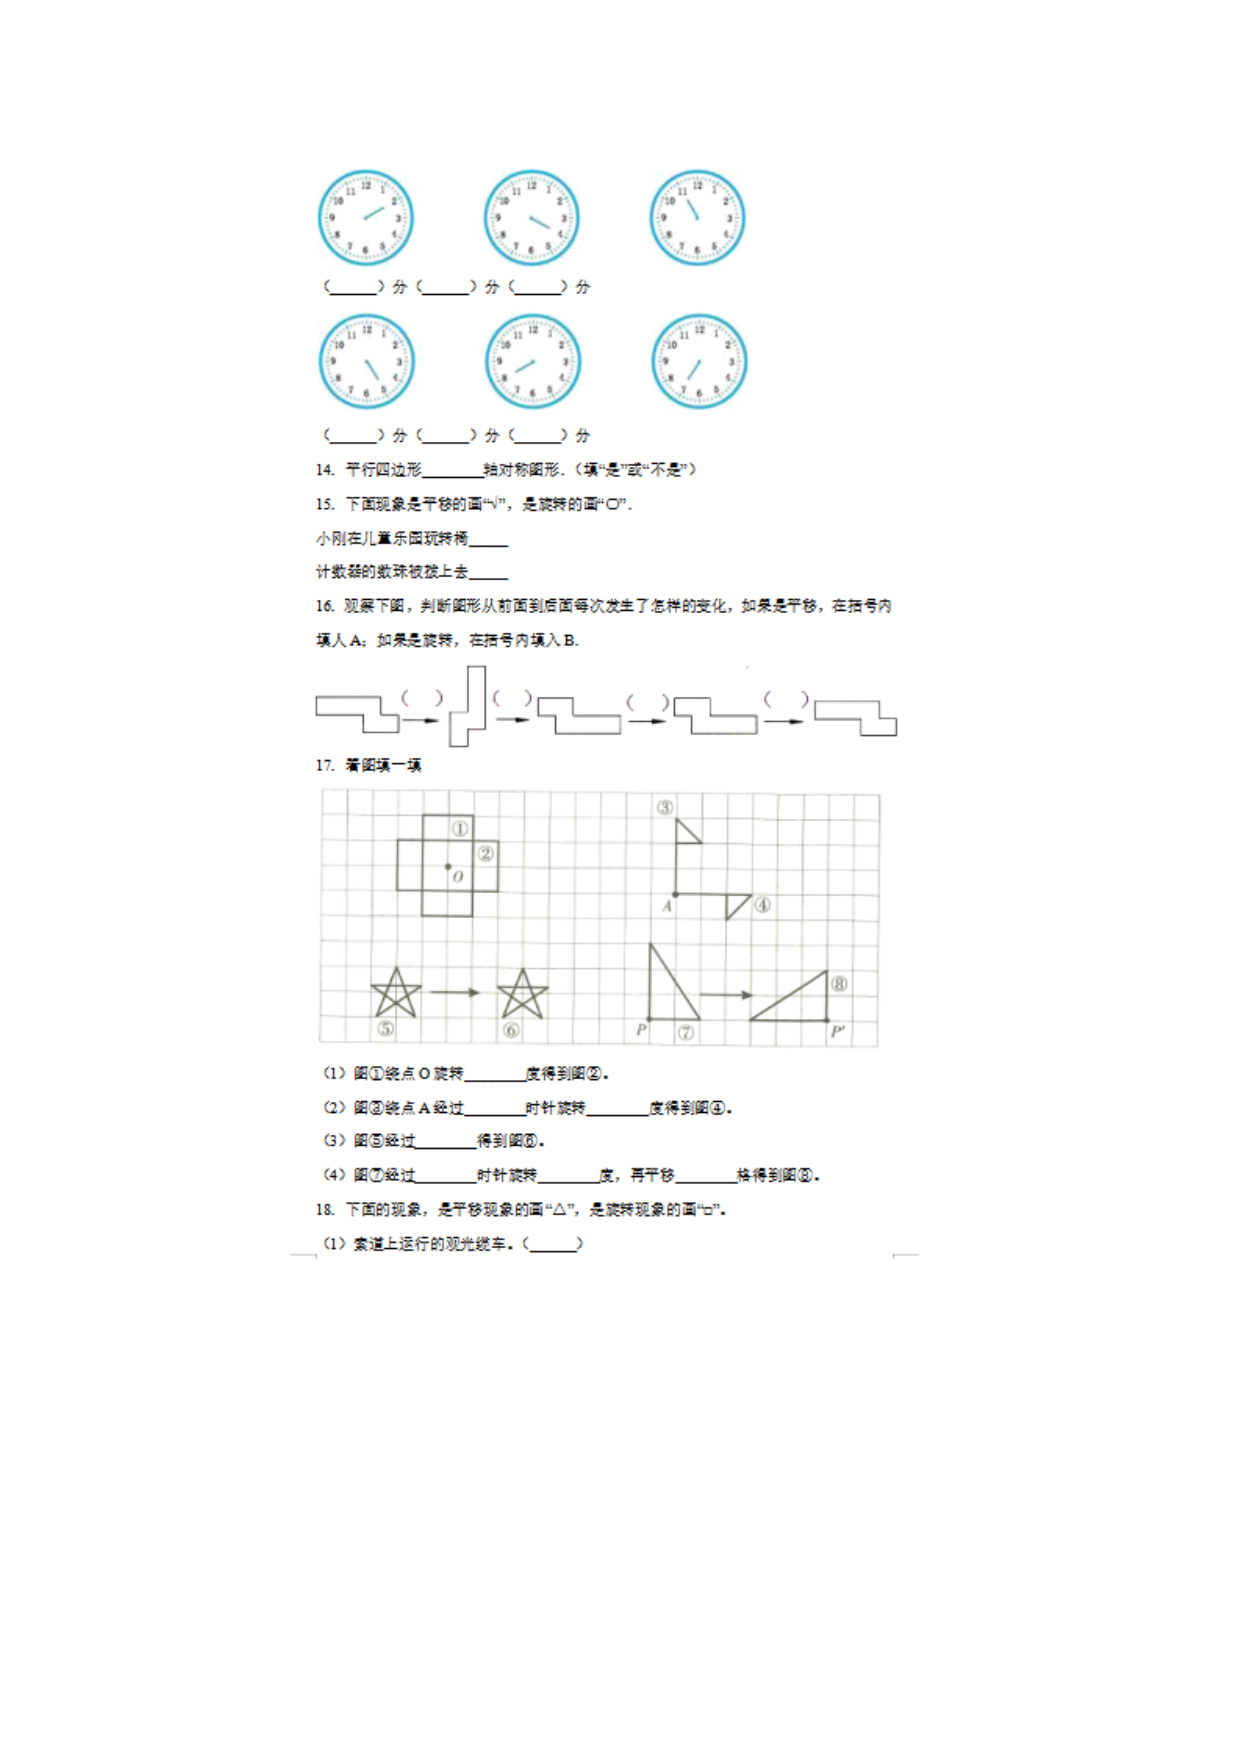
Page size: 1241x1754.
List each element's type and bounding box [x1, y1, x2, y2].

picture [258, 162, 982, 1259]
